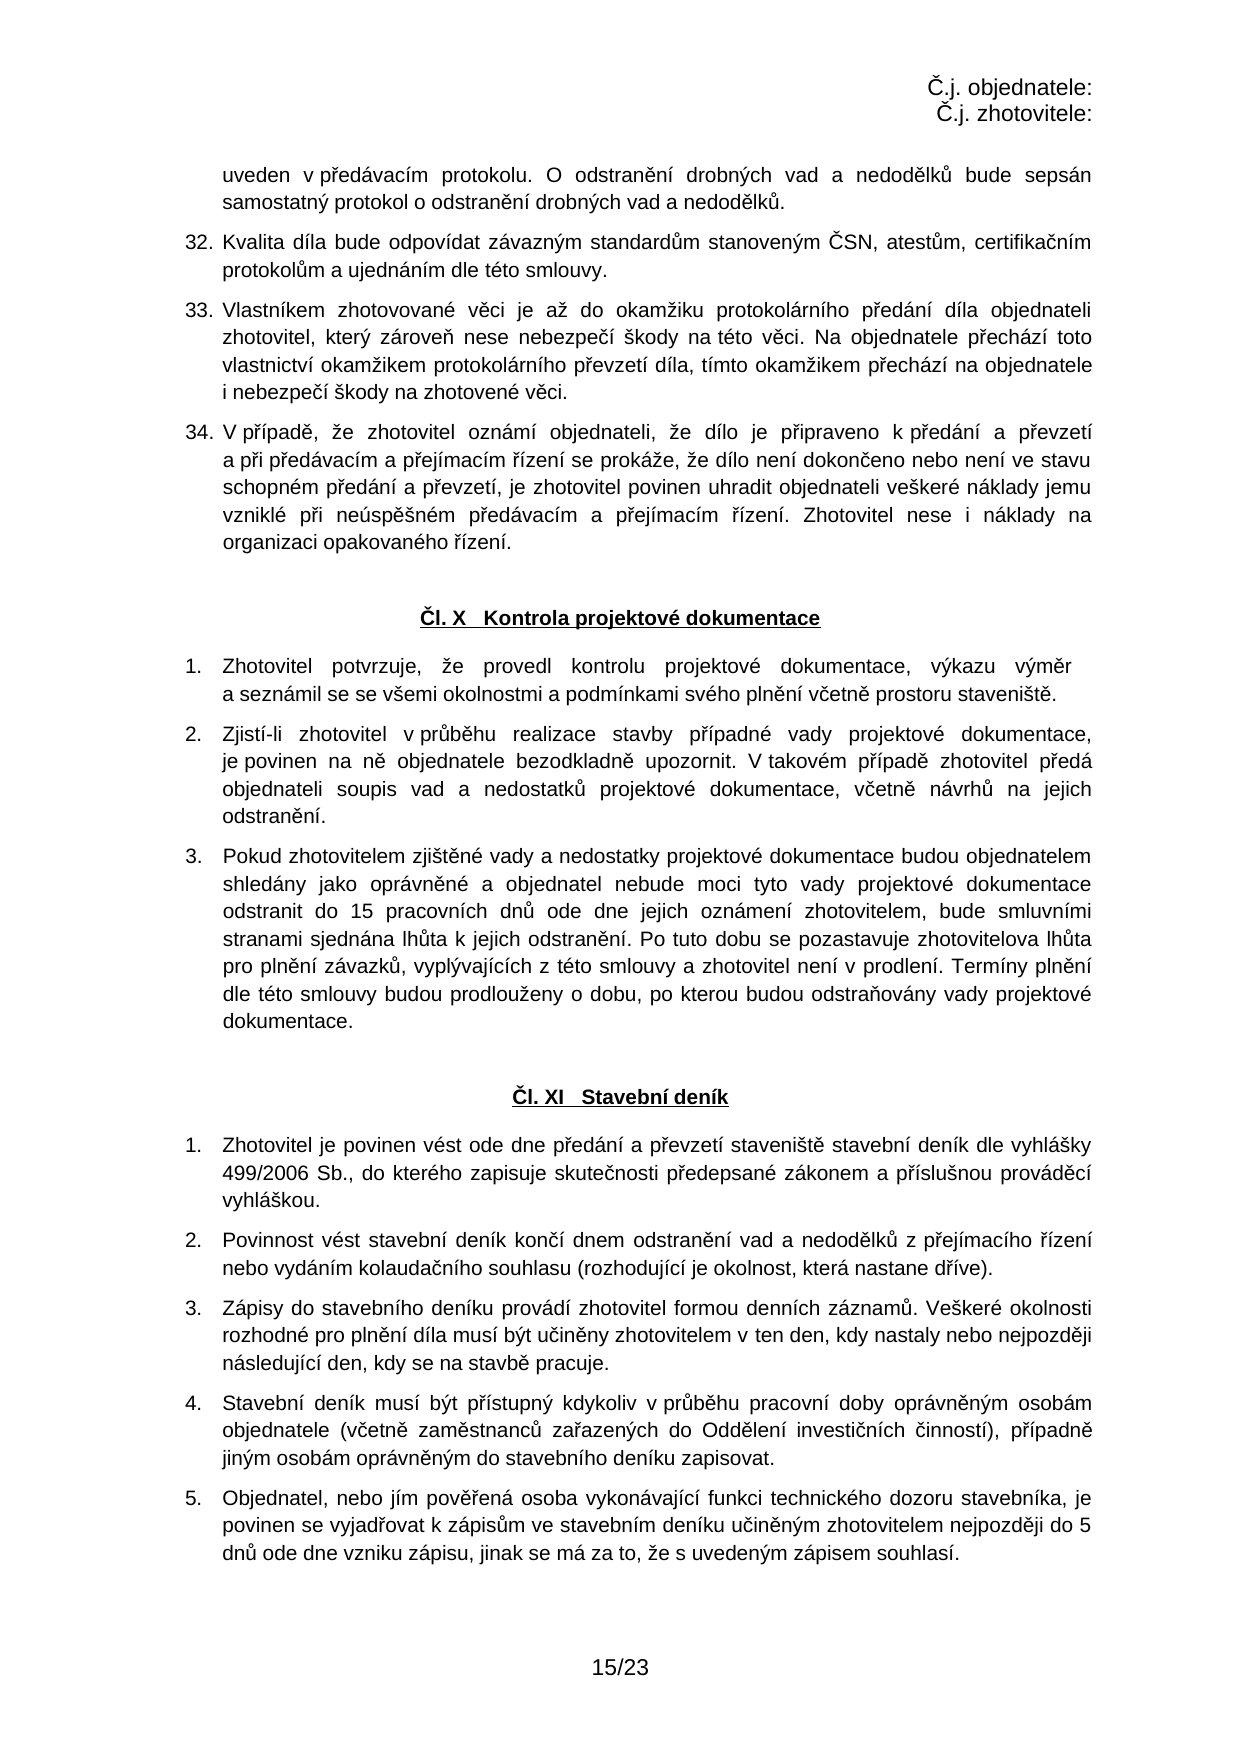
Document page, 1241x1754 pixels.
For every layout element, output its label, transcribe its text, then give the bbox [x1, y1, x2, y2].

text Čl. X Kontrola projektové dokumentace [148, 606, 1093, 630]
list Zhotovitel potvrzuje, že provedl kontrolu projektové dokumentace, výkazu výměr a seznámil se se všemi okolnostmi a podmínkami svého plnění včetně prostoru staveniště. [185, 654, 1093, 706]
text Čl. XI Stavební deník [148, 1085, 1093, 1109]
list Stavební deník musí být přístupný kdykoliv v průběhu pracovní doby oprávněným osobám objednatele (včetně zaměstnanců zařazených do Oddělení investičních činností), případně jiným osobám oprávněným do stavebního deníku zapisovat. [185, 1391, 1093, 1470]
list V případě, že zhotovitel oznámí objednateli, že dílo je připraveno k předání a převzetí a při předávacím a přejímacím řízení se prokáže, že dílo není dokončeno nebo není ve stavu schopném předání a převzetí, je zhotovitel povinen uhradit objednateli veškeré náklady jemu vzniklé při neúspěšném předávacím a přejímacím řízení. Zhotovitel nese i náklady na organizaci opakovaného řízení. [185, 420, 1093, 554]
list Zjistí-li zhotovitel v průběhu realizace stavby případné vady projektové dokumentace, je povinen na ně objednatele bezodkladně upozornit. V takovém případě zhotovitel předá objednateli soupis vad a nedostatků projektové dokumentace, včetně návrhů na jejich odstranění. [185, 722, 1093, 828]
list Kvalita díla bude odpovídat závazným standardům stanoveným ČSN, atestům, certifikačním protokolům a ujednáním dle této smlouvy. [185, 230, 1093, 281]
list Zápisy do stavebního deníku provádí zhotovitel formou denních záznamů. Veškeré okolnosti rozhodné pro plnění díla musí být učiněny zhotovitelem v ten den, kdy nastaly nebo nejpozději následující den, kdy se na stavbě pracuje. [185, 1296, 1093, 1375]
list Pokud zhotovitelem zjištěné vady a nedostatky projektové dokumentace budou objednatelem shledány jako oprávněné a objednatel nebude moci tyto vady projektové dokumentace odstranit do 15 pracovních dnů ode dne jejich oznámení zhotovitelem, bude smluvními stranami sjednána lhůta k jejich odstranění. Po tuto dobu se pozastavuje zhotovitelova lhůta pro plnění závazků, vyplývajících z této smlouvy a zhotovitel není v prodlení. Termíny plnění dle této smlouvy budou prodlouženy o dobu, po kterou budou odstraňovány vady projektové dokumentace. [185, 844, 1093, 1033]
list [185, 162, 1093, 214]
list Objednatel, nebo jím pověřená osoba vykonávající funkci technického dozoru stavebníka, je povinen se vyjadřovat k zápisům ve stavebním deníku učiněným zhotovitelem nejpozději do 5 dnů ode dne vzniku zápisu, jinak se má za to, že s uvedeným zápisem souhlasí. [185, 1486, 1093, 1565]
list Vlastníkem zhotovované věci je až do okamžiku protokolárního předání díla objednateli zhotovitel, který zároveň nese nebezpečí škody na této věci. Na objednatele přechází toto vlastnictví okamžikem protokolárního převzetí díla, tímto okamžikem přechází na objednatele i nebezpečí škody na zhotovené věci. [185, 297, 1093, 404]
list Zhotovitel je povinen vést ode dne předání a převzetí staveniště stavební deník dle vyhlášky 499/2006 Sb., do kterého zapisuje skutečnosti předepsané zákonem a příslušnou prováděcí vyhláškou. [185, 1133, 1093, 1212]
list Povinnost vést stavební deník končí dnem odstranění vad a nedodělků z přejímacího řízení nebo vydáním kolaudačního souhlasu (rozhodující je okolnost, která nastane dříve). [185, 1228, 1093, 1280]
